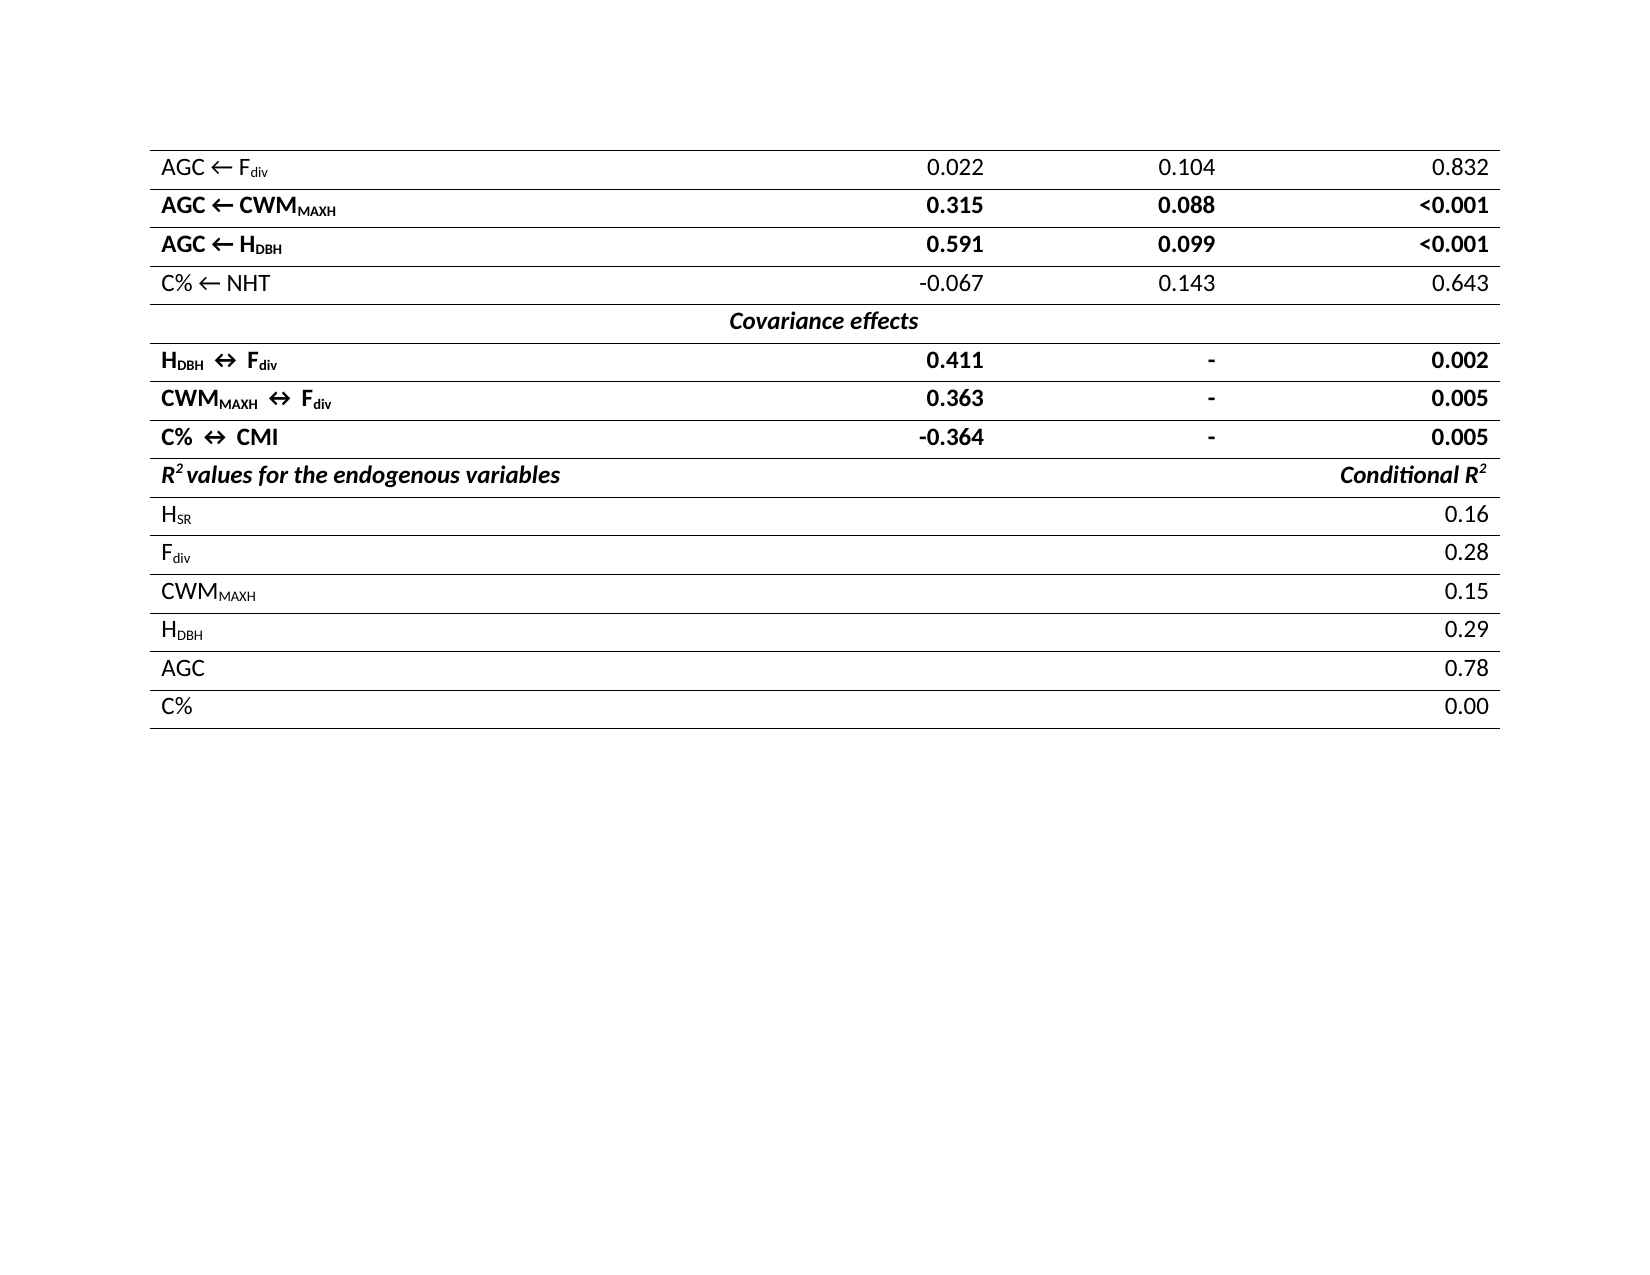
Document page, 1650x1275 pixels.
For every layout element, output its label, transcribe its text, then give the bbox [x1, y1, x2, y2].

table_cell Covariance effects [150, 305, 1500, 343]
table_cell HSR [150, 498, 995, 535]
table_cell [995, 498, 1226, 535]
table_cell 0.005 [1226, 421, 1500, 458]
table_cell CWMMAXH [150, 575, 995, 612]
table_cell <0.001 [1226, 190, 1500, 227]
table_cell Fdiv [150, 536, 995, 574]
table_cell [995, 459, 1226, 497]
table_cell AGC ← HDBH [150, 228, 550, 266]
table_cell 0.002 [1226, 344, 1500, 381]
table_cell 0.005 [1226, 382, 1500, 420]
table_cell [995, 575, 1226, 612]
table_cell [995, 536, 1226, 574]
table_cell C% ↔ CMI [150, 421, 550, 458]
table_cell 0.16 [1226, 498, 1500, 535]
table_cell HDBH ↔ Fdiv [150, 344, 550, 381]
table_cell -0.364 [550, 421, 995, 458]
table_cell - [995, 382, 1226, 420]
table_cell 0.022 [550, 151, 995, 188]
table_cell CWMMAXH ↔ Fdiv [150, 382, 550, 420]
table_cell 0.088 [995, 190, 1226, 227]
table_cell [995, 652, 1226, 689]
table_cell AGC ← CWMMAXH [150, 190, 550, 227]
table_cell R2 values for the endogenous variables [150, 459, 995, 497]
table_cell 0.104 [995, 151, 1226, 188]
table_cell [995, 614, 1226, 651]
table_cell 0.78 [1226, 652, 1500, 689]
table_cell 0.15 [1226, 575, 1500, 612]
table_cell 0.29 [1226, 614, 1500, 651]
table_cell 0.411 [550, 344, 995, 381]
table_cell AGC ← Fdiv [150, 151, 550, 188]
table_cell 0.591 [550, 228, 995, 266]
table_cell 0.315 [550, 190, 995, 227]
table_cell - [995, 421, 1226, 458]
table_cell -0.067 [550, 267, 995, 304]
table_cell [995, 691, 1226, 728]
table_cell 0.28 [1226, 536, 1500, 574]
table_cell HDBH [150, 614, 995, 651]
table_cell 0.363 [550, 382, 995, 420]
table_cell C% ← NHT [150, 267, 550, 304]
table_cell 0.099 [995, 228, 1226, 266]
table_cell 0.643 [1226, 267, 1500, 304]
table_cell 0.143 [995, 267, 1226, 304]
table_cell 0.00 [1226, 691, 1500, 728]
table_cell AGC [150, 652, 995, 689]
table_cell - [995, 344, 1226, 381]
table_cell C% [150, 691, 995, 728]
table_cell <0.001 [1226, 228, 1500, 266]
table_cell Conditional R2 [1226, 459, 1500, 497]
table_cell 0.832 [1226, 151, 1500, 188]
